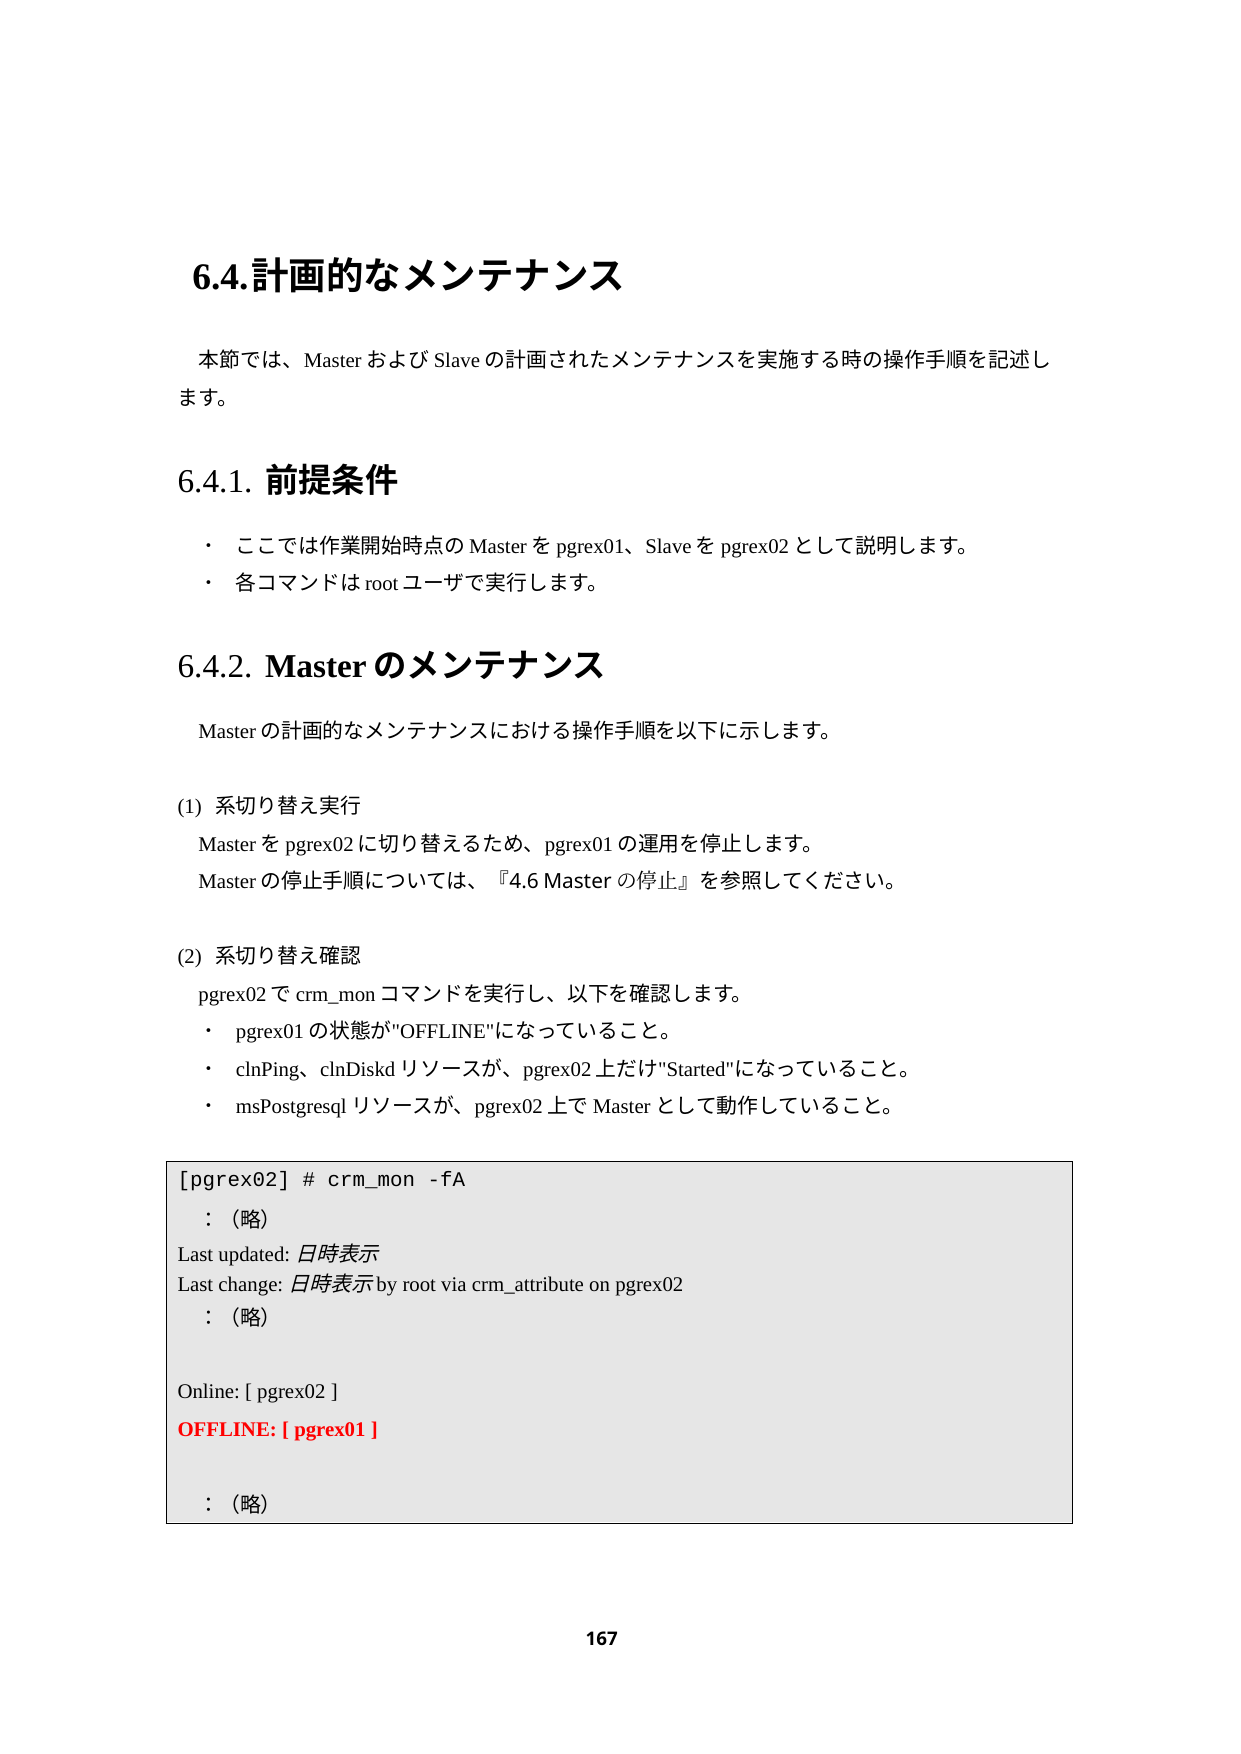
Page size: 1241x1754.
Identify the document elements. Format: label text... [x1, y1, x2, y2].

text Masterの停止手順については、『4.6 Masterの停止』を参照してください。 [177, 861, 1054, 898]
list ここでは作業開始時点のMasterをpgrex01、Slaveをpgrex02として説明します。 [198, 526, 1054, 563]
subtitle 計画的なメンテナンス [192, 236, 1063, 311]
list 各コマンドはrootユーザで実行します。 [198, 563, 1054, 601]
text 本節では、MasterおよびSlaveの計画されたメンテナンスを実施する時の操作手順を記述します。 [177, 340, 1054, 415]
list msPostgresqlリソースが、pgrex02上でMasterとして動作していること。 [198, 1086, 1054, 1123]
list pgrex01の状態が"OFFLINE"になっていること。 [198, 1011, 1054, 1048]
list clnPing、clnDiskdリソースが、pgrex02上だけ"Started"になっていること。 [198, 1048, 1054, 1086]
list 系切り替え確認 [177, 936, 1054, 973]
subtitle 前提条件 [177, 440, 1063, 515]
text Masterをpgrex02に切り替えるため、pgrex01の運用を停止します。 [177, 823, 1054, 861]
list 系切り替え実行 [177, 786, 1054, 823]
subtitle Masterのメンテナンス [177, 626, 1063, 701]
text pgrex02でcrm_monコマンドを実行し、以下を確認します。 [177, 973, 1054, 1011]
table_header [167, 1162, 1072, 1522]
text Masterの計画的なメンテナンスにおける操作手順を以下に示します。 [177, 711, 1054, 748]
